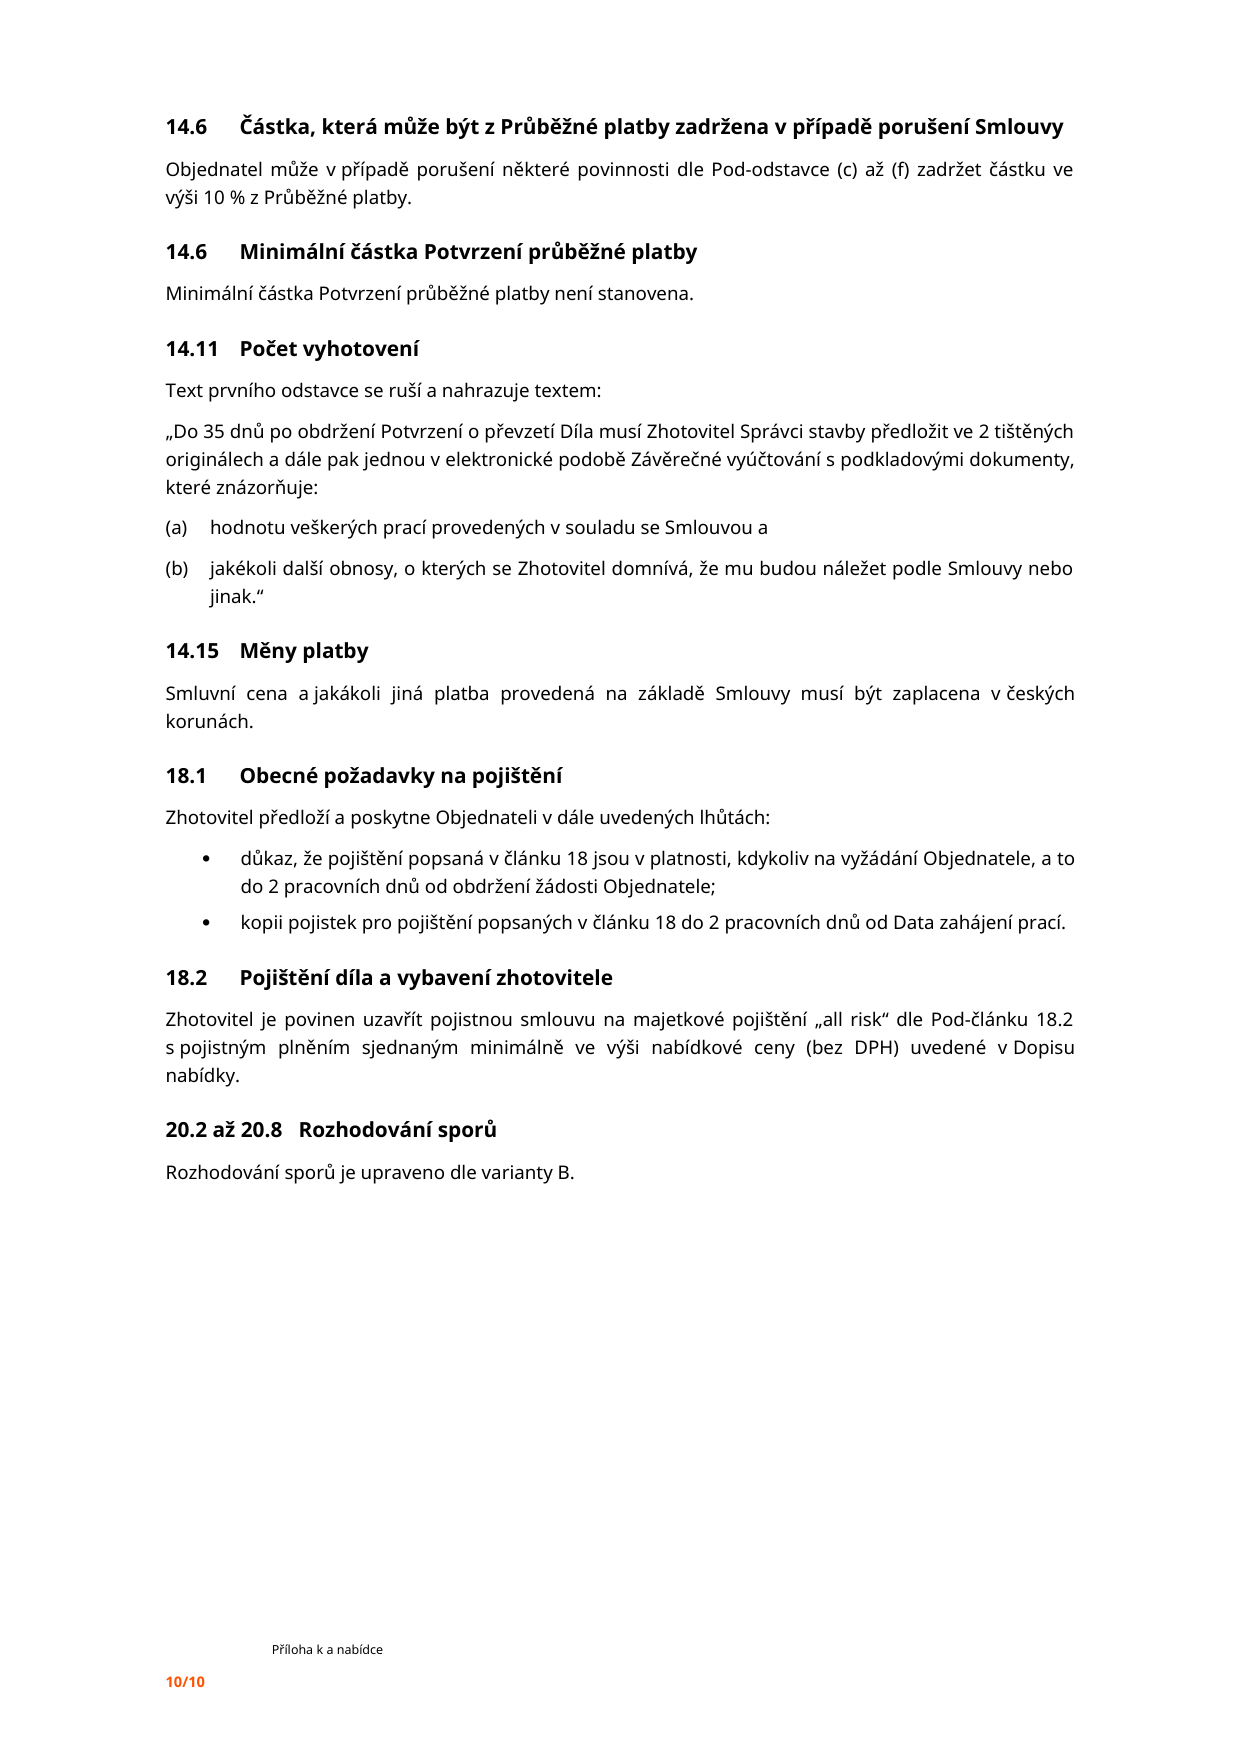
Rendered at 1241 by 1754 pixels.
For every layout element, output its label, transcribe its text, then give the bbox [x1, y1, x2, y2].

text „Do 35 dnů po obdržení Potvrzení o převzetí Díla musí Zhotovitel Správci stavby předložit ve 2 tištěných originálech a dále pak jednou v elektronické podobě Závěrečné vyúčtování s podkladovými dokumenty, které znázorňuje: [165, 418, 1075, 499]
text (a) hodnotu veškerých prací provedených v souladu se Smlouvou a [165, 514, 1075, 540]
text Rozhodování sporů je upraveno dle varianty B. [165, 1159, 1075, 1185]
text Smluvní cena a jakákoli jiná platba provedená na základě Smlouvy musí být zaplacena v českých korunách. [165, 680, 1075, 733]
text Zhotovitel předloží a poskytne Objednateli v dále uvedených lhůtách: [165, 805, 1075, 830]
text důkaz, že pojištění popsaná v článku 18 jsou v platnosti, kdykoliv na vyžádání Objednatele, a to do 2 pracovních dnů od obdržení žádosti Objednatele; [203, 845, 1075, 899]
text 20.2 až 20.8 Rozhodování sporů [165, 1115, 1075, 1144]
text 18.1 Obecné požadavky na pojištění [165, 761, 1075, 789]
text Objednatel může v případě porušení některé povinnosti dle Pod-odstavce (c) až (f) zadržet částku ve výši 10 % z Průběžné platby. [165, 156, 1075, 209]
text Minimální částka Potvrzení průběžné platby není stanovena. [165, 281, 1075, 306]
text kopii pojistek pro pojištění popsaných v článku 18 do 2 pracovních dnů od Data zahájení prací. [203, 909, 1075, 935]
text (b) jakékoli další obnosy, o kterých se Zhotovitel domnívá, že mu budou náležet podle Smlouvy nebo jinak.“ [165, 555, 1075, 609]
text Text prvního odstavce se ruší a nahrazuje textem: [165, 377, 1075, 403]
text Zhotovitel je povinen uzavřít pojistnou smlouvu na majetkové pojištění „all risk“ dle Pod-článku 18.2 s pojistným plněním sjednaným minimálně ve výši nabídkové ceny (bez DPH) uvedené v Dopisu nabídky. [165, 1006, 1075, 1088]
text 14.6 Minimální částka Potvrzení průběžné platby [165, 237, 1075, 265]
text 14.15 Měny platby [165, 636, 1075, 664]
text 18.2 Pojištění díla a vybavení zhotovitele [165, 963, 1075, 991]
text 14.6 Částka, která může být z Průběžné platby zadržena v případě porušení Smlouvy [165, 112, 1075, 141]
text 14.11 Počet vyhotovení [165, 334, 1075, 362]
